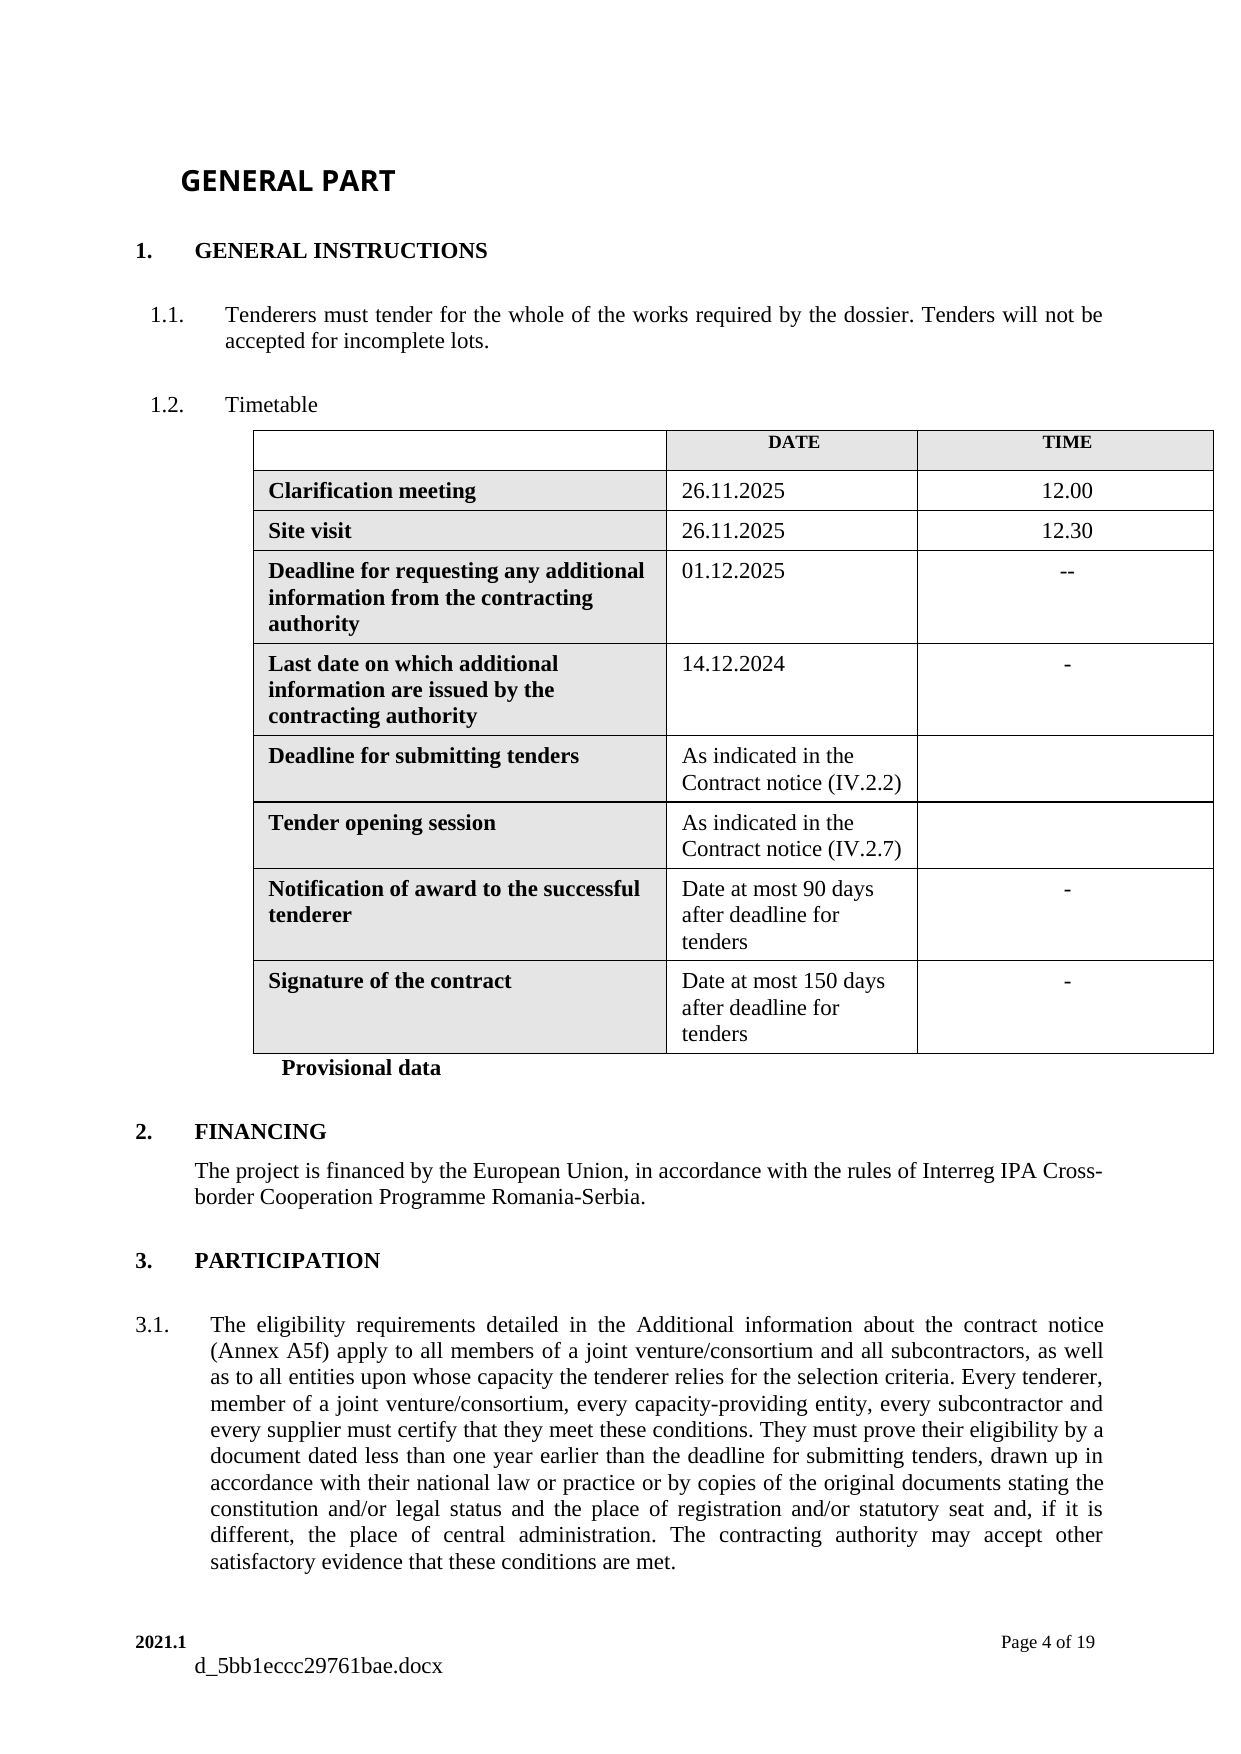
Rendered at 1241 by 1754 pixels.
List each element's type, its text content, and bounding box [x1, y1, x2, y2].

table_cell - [918, 961, 1213, 1053]
table_cell [918, 736, 1213, 801]
table_cell Tender opening session [254, 803, 666, 868]
table_cell Deadline for requesting any additional information from the contracting authority [254, 551, 666, 643]
table_cell - [918, 869, 1213, 960]
table_cell Signature of the contract [254, 961, 666, 1053]
table_cell Clarification meeting [254, 471, 666, 510]
table_cell As indicated in the Contract notice (IV.2.7) [667, 803, 917, 868]
subtitle GENERAL PART [135, 160, 1105, 200]
subtitle Timetable [150, 391, 1105, 418]
subtitle PARTICIPATION [135, 1247, 1105, 1273]
table_cell 12.30 [918, 511, 1213, 550]
table_cell Last date on which additional information are issued by the contracting authority [254, 644, 666, 735]
table_cell 26.11.2025 [667, 511, 917, 550]
table_cell 14.12.2024 [667, 644, 917, 735]
table_cell -- [918, 551, 1213, 643]
subtitle The eligibility requirements detailed in the Additional information about the contract notice (Annex A5f) apply to all members of a joint venture/consortium and all subcontractors, as well as to all entities upon whose capacity the tenderer relies for the selection criteria. Every tenderer, member of a joint venture/consortium, every capacity-providing entity, every subcontractor and every supplier must certify that they meet these conditions. They must prove their eligibility by a document dated less than one year earlier than the deadline for submitting tenders, drawn up in accordance with their national law or practice or by copies of the original documents stating the constitution and/or legal status and the place of registration and/or statutory seat and, if it is different, the place of central administration. The contracting authority may accept other satisfactory evidence that these conditions are met. [135, 1311, 1105, 1574]
table_header TIME [918, 431, 1213, 470]
table_cell Site visit [254, 511, 666, 550]
table_header [254, 431, 666, 470]
table_cell - [918, 644, 1213, 735]
table_cell Notification of award to the successful tenderer [254, 869, 666, 960]
table_cell Date at most 150 days after deadline for tenders [667, 961, 917, 1053]
table_header DATE [667, 431, 917, 470]
table_cell 01.12.2025 [667, 551, 917, 643]
subtitle FINANCING [135, 1118, 1105, 1144]
text The project is financed by the European Union, in accordance with the rules of Interreg IPA Cross- border Cooperation Programme Romania-Serbia. [194, 1157, 1105, 1209]
text Provisional data [268, 1054, 1105, 1080]
table_cell 26.11.2025 [667, 471, 917, 510]
subtitle GENERAL INSTRUCTIONS [135, 237, 1105, 264]
table_cell 12.00 [918, 471, 1213, 510]
table_cell As indicated in the Contract notice (IV.2.2) [667, 736, 917, 801]
subtitle Tenderers must tender for the whole of the works required by the dossier. Tenders will not be accepted for incomplete lots. [150, 301, 1105, 354]
table_cell Date at most 90 days after deadline for tenders [667, 869, 917, 960]
table_cell Deadline for submitting tenders [254, 736, 666, 801]
table_cell [918, 803, 1213, 868]
